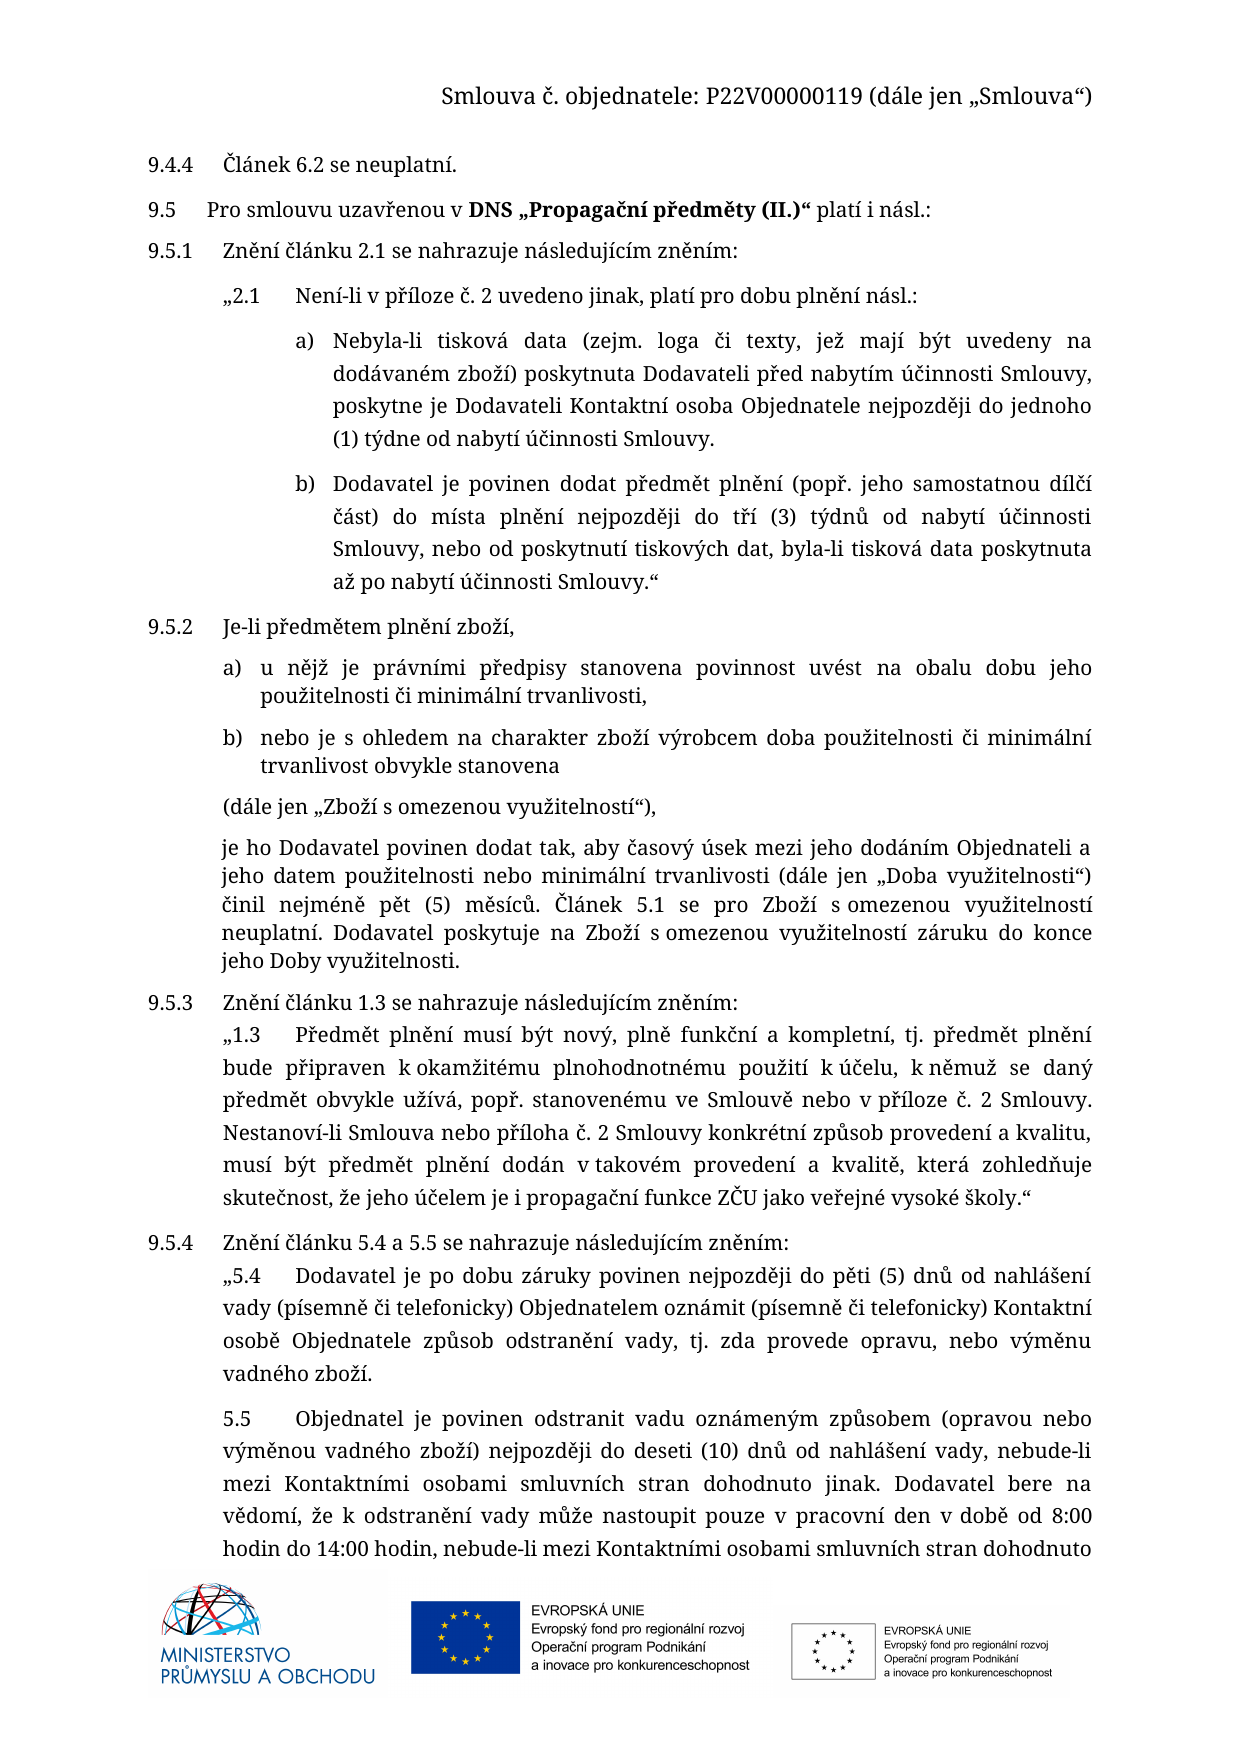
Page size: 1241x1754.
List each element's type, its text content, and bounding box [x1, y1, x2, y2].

list nebo je s ohledem na charakter zboží výrobcem doba použitelnosti či minimální trvanlivost obvykle stanovena [223, 723, 1093, 779]
list „1.3 Předmět plnění musí být nový, plně funkční a kompletní, tj. předmět plnění bude připraven k okamžitému plnohodnotnému použití k účelu, k němuž se daný předmět obvykle užívá, popř. stanovenému ve Smlouvě nebo v příloze č. 2 Smlouvy. Nestanoví-li Smlouva nebo příloha č. 2 Smlouvy konkrétní způsob provedení a kvalitu, musí být předmět plnění dodán v takovém provedení a kvalitě, která zohledňuje skutečnost, že jeho účelem je i propagační funkce ZČU jako veřejné vysoké školy.“ [223, 1020, 1093, 1212]
list „5.4 Dodavatel je po dobu záruky povinen nejpozději do pěti (5) dnů od nahlášení vady (písemně či telefonicky) Objednatelem oznámit (písemně či telefonicky) Kontaktní osobě Objednatele způsob odstranění vady, tj. zda provede opravu, nebo výměnu vadného zboží. [223, 1261, 1093, 1387]
list Znění článku 5.4 a 5.5 se nahrazuje následujícím zněním: [148, 1228, 1093, 1257]
list Článek 6.2 se neuplatní. [148, 150, 1093, 179]
list Dodavatel je povinen dodat předmět plnění (popř. jeho samostatnou dílčí část) do místa plnění nejpozději do tří (3) týdnů od nabytí účinnosti Smlouvy, nebo od poskytnutí tiskových dat, byla-li tisková data poskytnuta až po nabytí účinnosti Smlouvy.“ [295, 469, 1093, 596]
list Znění článku 1.3 se nahrazuje následujícím zněním: [148, 988, 1093, 1016]
picture [147, 1569, 1071, 1698]
text (dále jen „Zboží s omezenou využitelností“), [223, 792, 1093, 820]
text je ho Dodavatel povinen dodat tak, aby časový úsek mezi jeho dodáním Objednateli a jeho datem použitelnosti nebo minimální trvanlivosti (dále jen „Doba využitelnosti“) činil nejméně pět (5) měsíců. Článek 5.1 se pro Zboží s omezenou využitelností neuplatní. Dodavatel poskytuje na Zboží s omezenou využitelností záruku do konce jeho Doby využitelnosti. [221, 833, 1093, 975]
list Znění článku 2.1 se nahrazuje následujícím zněním: [148, 236, 1093, 265]
list Nebyla-li tisková data (zejm. loga či texty, jež mají být uvedeny na dodávaném zboží) poskytnuta Dodavateli před nabytím účinnosti Smlouvy, poskytne je Dodavateli Kontaktní osoba Objednatele nejpozději do jednoho (1) týdne od nabytí účinnosti Smlouvy. [295, 326, 1093, 453]
list „2.1 Není-li v příloze č. 2 uvedeno jinak, platí pro dobu plnění násl.: [223, 281, 1093, 310]
list Je-li předmětem plnění zboží, [148, 612, 1093, 641]
list Pro smlouvu uzavřenou v DNS „Propagační předměty (II.)“ platí i násl.: [148, 195, 1093, 224]
list u nějž je právními předpisy stanovena povinnost uvést na obalu dobu jeho použitelnosti či minimální trvanlivosti, [223, 653, 1093, 710]
